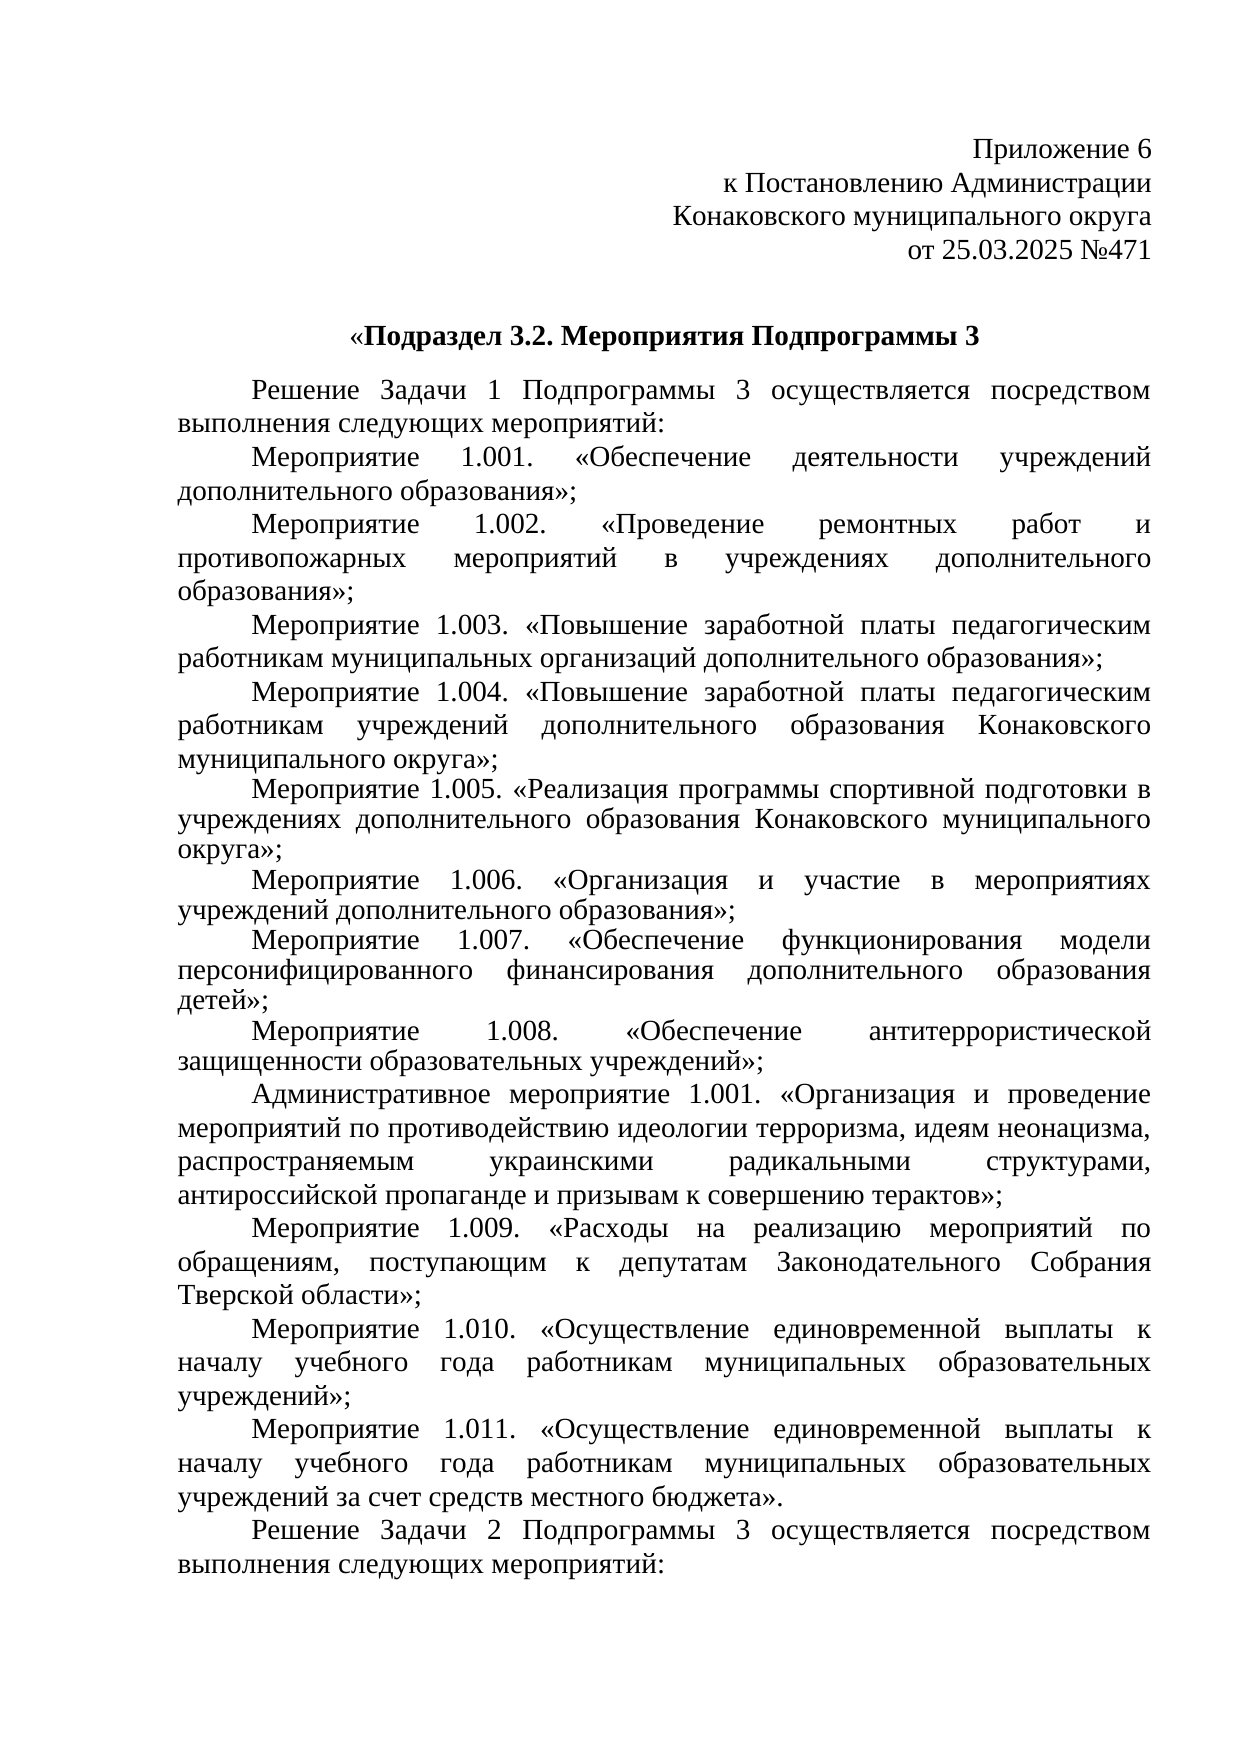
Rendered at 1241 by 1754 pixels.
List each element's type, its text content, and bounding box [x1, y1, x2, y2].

text Административное мероприятие 1.001. «Организация и проведение мероприятий по противодействию идеологии терроризма, идеям неонацизма, распространяемым украинскими радикальными структурами, антироссийской пропаганде и призывам к совершению терактов»; [177, 1076, 1152, 1210]
text Конаковского муниципального округа [177, 198, 1152, 232]
text Мероприятие 1.011. «Осуществление единовременной выплаты к началу учебного года работникам муниципальных образовательных учреждений за счет средств местного бюджета». [177, 1412, 1152, 1512]
text Приложение 6 [177, 131, 1152, 165]
text Мероприятие 1.007. «Обеспечение функционирования модели персонифицированного финансирования дополнительного образования детей»; [177, 925, 1152, 1016]
text Мероприятие 1.006. «Организация и участие в мероприятиях учреждений дополнительного образования»; [177, 865, 1152, 925]
text Решение Задачи 2 Подпрограммы 3 осуществляется посредством выполнения следующих мероприятий: [177, 1512, 1152, 1579]
text Мероприятие 1.004. «Повышение заработной платы педагогическим работникам учреждений дополнительного образования Конаковского муниципального округа»; [177, 674, 1152, 774]
text Мероприятие 1.008. «Обеспечение антитеррористической защищенности образовательных учреждений»; [177, 1016, 1152, 1076]
text от 25.03.2025 №471 [605, 232, 1152, 265]
text «Подраздел 3.2. Мероприятия Подпрограммы 3 [177, 318, 1152, 351]
text Мероприятие 1.010. «Осуществление единовременной выплаты к началу учебного года работникам муниципальных образовательных учреждений»; [177, 1311, 1152, 1412]
text Мероприятие 1.009. «Расходы на реализацию мероприятий по обращениям, поступающим к депутатам Законодательного Собрания Тверской области»; [177, 1210, 1152, 1311]
text Мероприятие 1.001. «Обеспечение деятельности учреждений дополнительного образования»; [177, 439, 1152, 506]
text Мероприятие 1.002. «Проведение ремонтных работ и противопожарных мероприятий в учреждениях дополнительного образования»; [177, 506, 1152, 607]
text Мероприятие 1.003. «Повышение заработной платы педагогическим работникам муниципальных организаций дополнительного образования»; [177, 607, 1152, 674]
text Мероприятие 1.005. «Реализация программы спортивной подготовки в учреждениях дополнительного образования Конаковского муниципального округа»; [177, 774, 1152, 865]
text Решение Задачи 1 Подпрограммы 3 осуществляется посредством выполнения следующих мероприятий: [177, 372, 1152, 439]
text к Постановлению Администрации [177, 165, 1152, 198]
